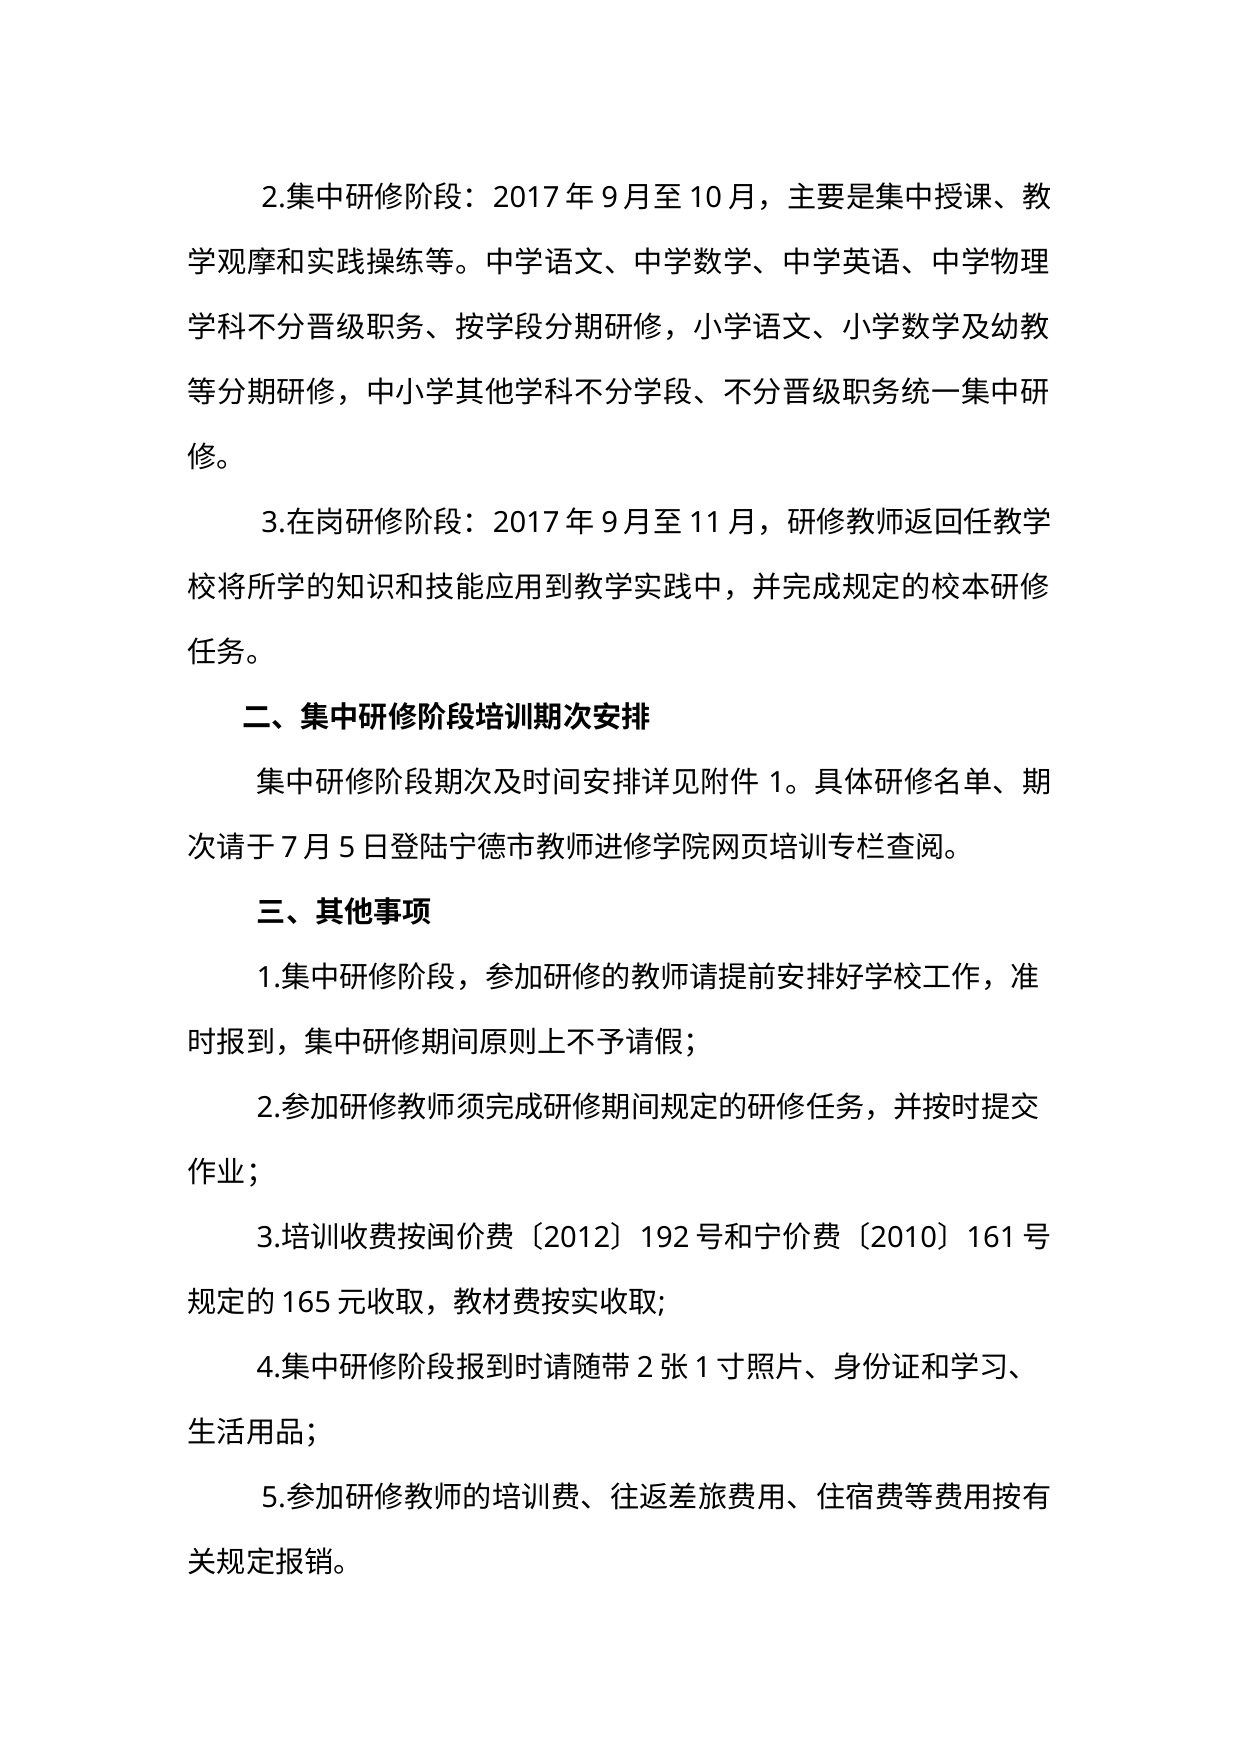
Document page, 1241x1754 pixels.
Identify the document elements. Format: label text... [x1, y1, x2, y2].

text 1.集中研修阶段，参加研修的教师请提前安排好学校工作，准时报到，集中研修期间原则上不予请假； [187, 942, 1053, 1072]
text 5.参加研修教师的培训费、往返差旅费用、住宿费等费用按有关规定报销。 [187, 1462, 1053, 1592]
text 2.参加研修教师须完成研修期间规定的研修任务，并按时提交作业； [187, 1072, 1053, 1202]
text 二、集中研修阶段培训期次安排 [187, 682, 1053, 747]
text 2.集中研修阶段：2017年9月至10月，主要是集中授课、教学观摩和实践操练等。中学语文、中学数学、中学英语、中学物理学科不分晋级职务、按学段分期研修，小学语文、小学数学及幼教等分期研修，中小学其他学科不分学段、不分晋级职务统一集中研修。 [187, 162, 1053, 487]
text 4.集中研修阶段报到时请随带2张1寸照片、身份证和学习、生活用品； [187, 1332, 1053, 1462]
text 三、其他事项 [187, 877, 1053, 942]
text 3.培训收费按闽价费〔2012〕192号和宁价费〔2010〕161号规定的165元收取，教材费按实收取; [187, 1202, 1053, 1332]
text 集中研修阶段期次及时间安排详见附件1。具体研修名单、期次请于登陆宁德市教师进修学院网页培训专栏查阅。 [187, 747, 1053, 877]
text 3.在岗研修阶段：2017年9月至11月，研修教师返回任教学校将所学的知识和技能应用到教学实践中，并完成规定的校本研修任务。 [187, 487, 1053, 682]
